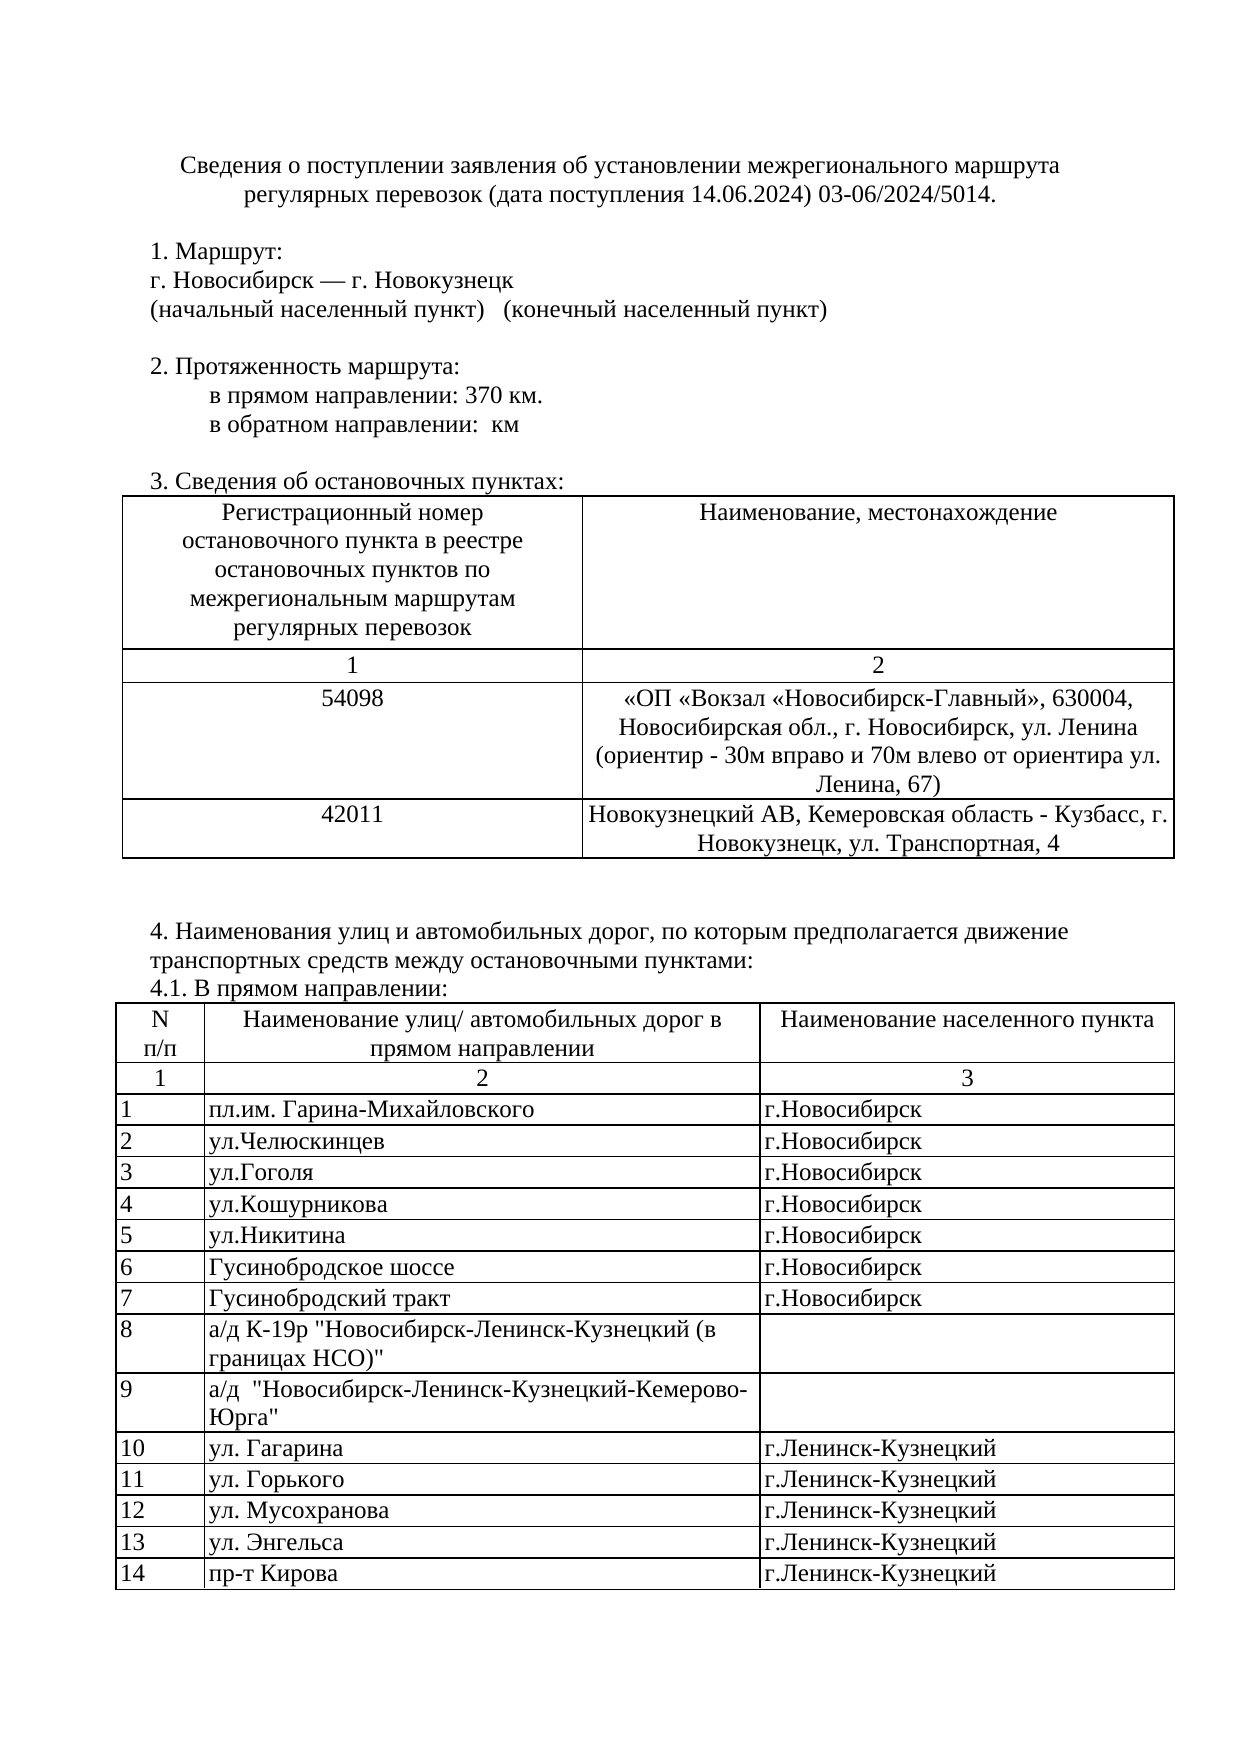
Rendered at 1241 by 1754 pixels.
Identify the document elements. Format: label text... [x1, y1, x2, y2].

text в обратном направлении: км [150, 409, 1090, 437]
text в прямом направлении: 370 км. [150, 380, 1090, 409]
table_cell ул. Мусохранова [205, 1496, 759, 1526]
table_cell 9 [117, 1374, 204, 1431]
table_cell г.Новосибирск [761, 1126, 1174, 1156]
table_cell г.Ленинск-Кузнецкий [761, 1433, 1174, 1463]
table_cell Новокузнецкий АВ, Кемеровская область - Кузбасс, г. Новокузнецк, ул. Транспортная, 4 [583, 800, 1173, 857]
table_cell [761, 1374, 1174, 1431]
table_cell ул.Никитина [205, 1220, 759, 1250]
table_cell 12 [117, 1496, 204, 1526]
table_cell г.Ленинск-Кузнецкий [761, 1464, 1174, 1494]
table_cell 1 [123, 650, 582, 681]
table_cell 5 [117, 1220, 204, 1250]
table_header N п/п [117, 1004, 204, 1061]
table_header Наименование населенного пункта [761, 1004, 1174, 1061]
table_cell г.Новосибирск [761, 1283, 1174, 1313]
text 4.1. В прямом направлении: [150, 973, 1090, 1002]
table_cell Гусинобродское шоссе [205, 1252, 759, 1282]
text 3. Сведения об остановочных пунктах: [150, 466, 1090, 495]
table_cell 2 [117, 1126, 204, 1156]
table_cell 8 [117, 1315, 204, 1372]
table_cell 14 [117, 1559, 204, 1588]
table_cell г.Ленинск-Кузнецкий [761, 1527, 1174, 1557]
table_cell г.Ленинск-Кузнецкий [761, 1559, 1174, 1588]
table_cell 10 [117, 1433, 204, 1463]
table_cell ул.Гоголя [205, 1157, 759, 1187]
table_cell 54098 [123, 683, 582, 798]
table_header Регистрационный номер остановочного пункта в реестре остановочных пунктов по межрегиональным маршрутам регулярных перевозок [123, 497, 582, 648]
text 4. Наименования улиц и автомобильных дорог, по которым предполагается движение транспортных средств между остановочными пунктами: [150, 916, 1090, 973]
table_cell 11 [117, 1464, 204, 1494]
table_cell 2 [583, 650, 1173, 681]
table_cell 1 [117, 1095, 204, 1124]
table_cell г.Новосибирск [761, 1252, 1174, 1282]
table_cell 1 [117, 1063, 204, 1093]
table_cell 7 [117, 1283, 204, 1313]
table_cell ул.Челюскинцев [205, 1126, 759, 1156]
table_cell ул. Энгельса [205, 1527, 759, 1557]
table_cell пл.им. Гарина-Михайловского [205, 1095, 759, 1124]
table_cell г.Новосибирск [761, 1157, 1174, 1187]
table_cell [761, 1315, 1174, 1372]
table_cell а/д К-19р "Новосибирск-Ленинск-Кузнецкий (в границах НСО)" [205, 1315, 759, 1372]
text 2. Протяженность маршрута: [150, 351, 1090, 380]
text (начальный населенный пункт) (конечный населенный пункт) [150, 294, 1090, 322]
text г. Новосибирск — г. Новокузнецк [150, 265, 1090, 294]
table_cell ул. Гагарина [205, 1433, 759, 1463]
table_cell 6 [117, 1252, 204, 1282]
table_cell 4 [117, 1189, 204, 1219]
text Сведения о поступлении заявления об установлении межрегионального маршрута регулярных перевозок (дата поступления 14.06.2024) 03-06/2024/5014. [150, 150, 1090, 207]
table_cell г.Ленинск-Кузнецкий [761, 1496, 1174, 1526]
table_cell г.Новосибирск [761, 1095, 1174, 1124]
table_header Наименование, местонахождение [583, 497, 1173, 648]
text 1. Маршрут: [150, 236, 1090, 265]
table_cell 2 [205, 1063, 759, 1093]
table_cell ул.Кошурникова [205, 1189, 759, 1219]
table_cell г.Новосибирск [761, 1189, 1174, 1219]
table_cell Гусинобродский тракт [205, 1283, 759, 1313]
table_cell «ОП «Вокзал «Новосибирск-Главный», 630004, Новосибирская обл., г. Новосибирск, ул. Ленина (ориентир - 30м вправо и 70м влево от ориентира ул. Ленина, 67) [583, 683, 1173, 798]
table_cell а/д "Новосибирск-Ленинск-Кузнецкий-Кемерово-Юрга" [205, 1374, 759, 1431]
table_cell 3 [117, 1157, 204, 1187]
table_cell ул. Горького [205, 1464, 759, 1494]
table_header Наименование улиц/ автомобильных дорог в прямом направлении [205, 1004, 759, 1061]
table_cell г.Новосибирск [761, 1220, 1174, 1250]
table_cell 42011 [123, 800, 582, 857]
table_cell пр-т Кирова [205, 1559, 759, 1588]
table_cell 13 [117, 1527, 204, 1557]
table_cell 3 [761, 1063, 1174, 1093]
